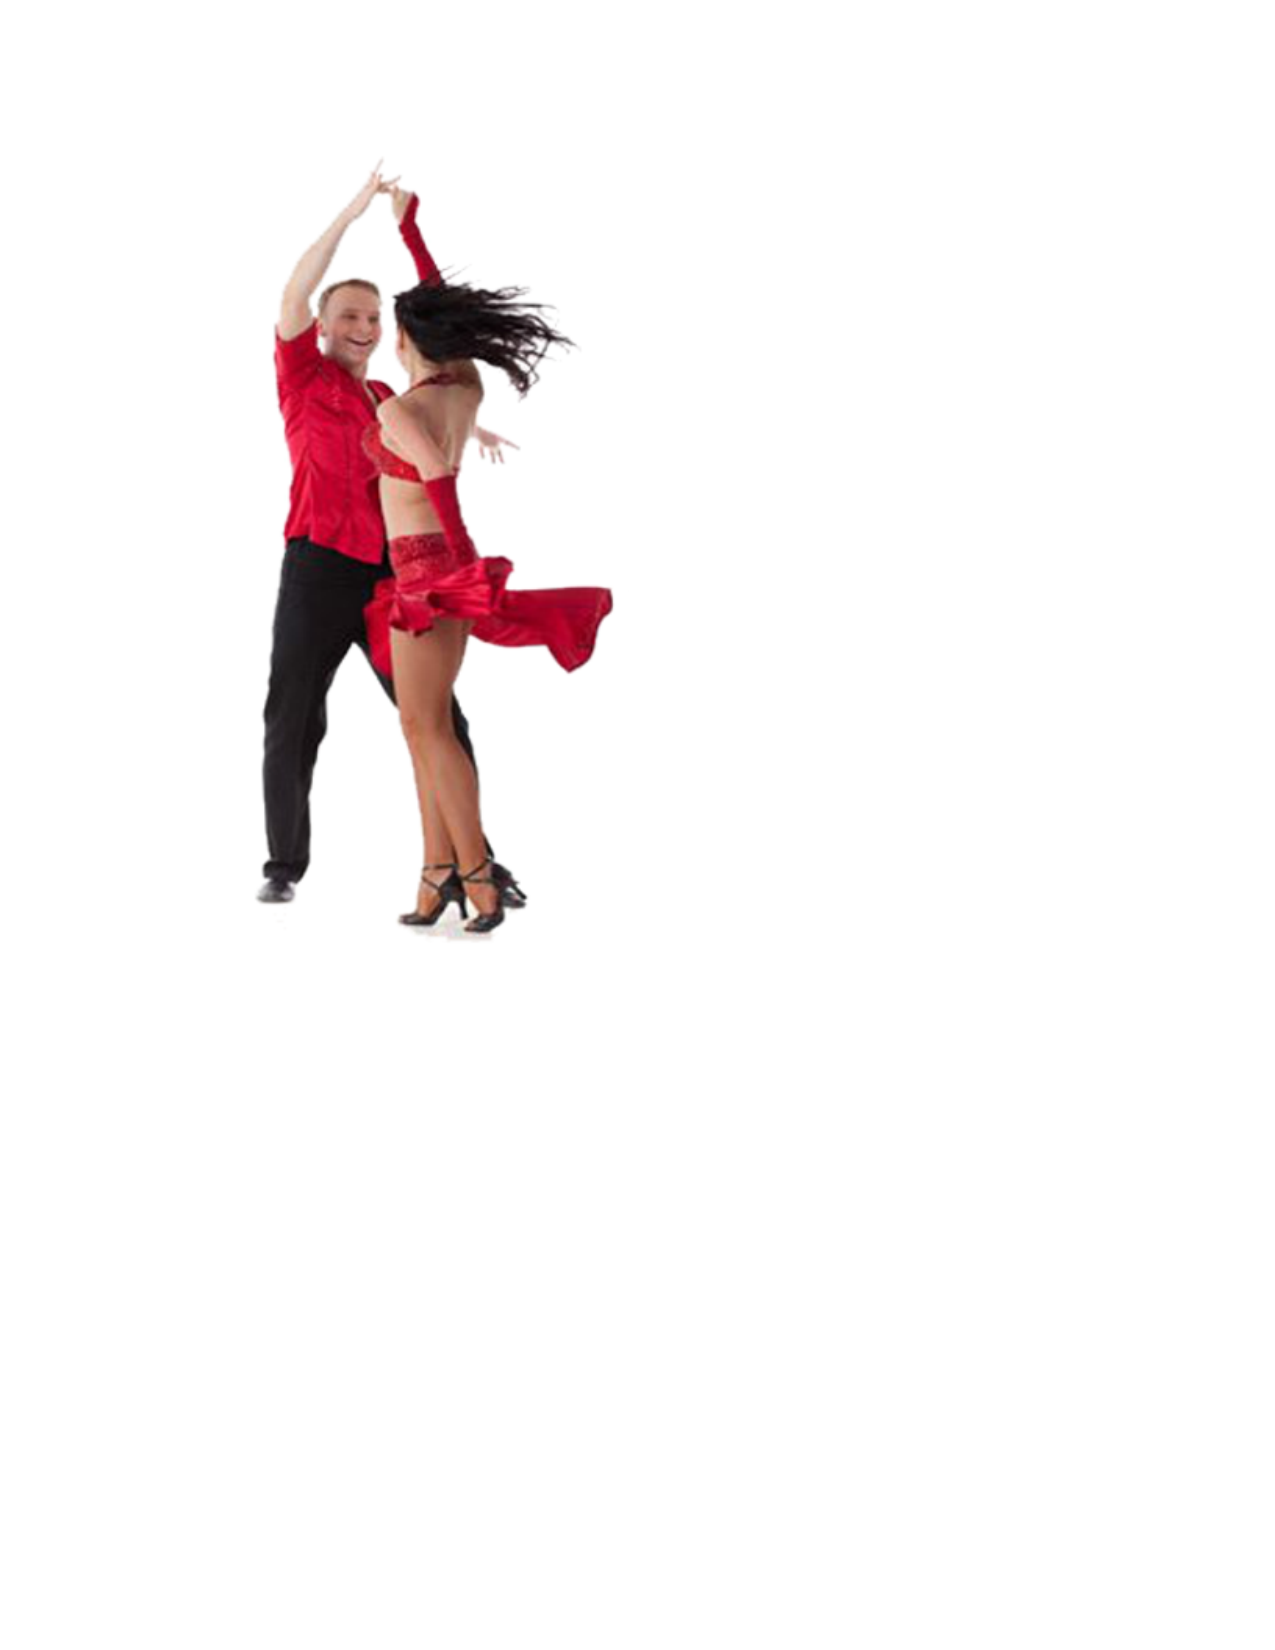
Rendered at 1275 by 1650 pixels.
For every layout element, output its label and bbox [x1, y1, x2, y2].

picture [177, 147, 646, 954]
